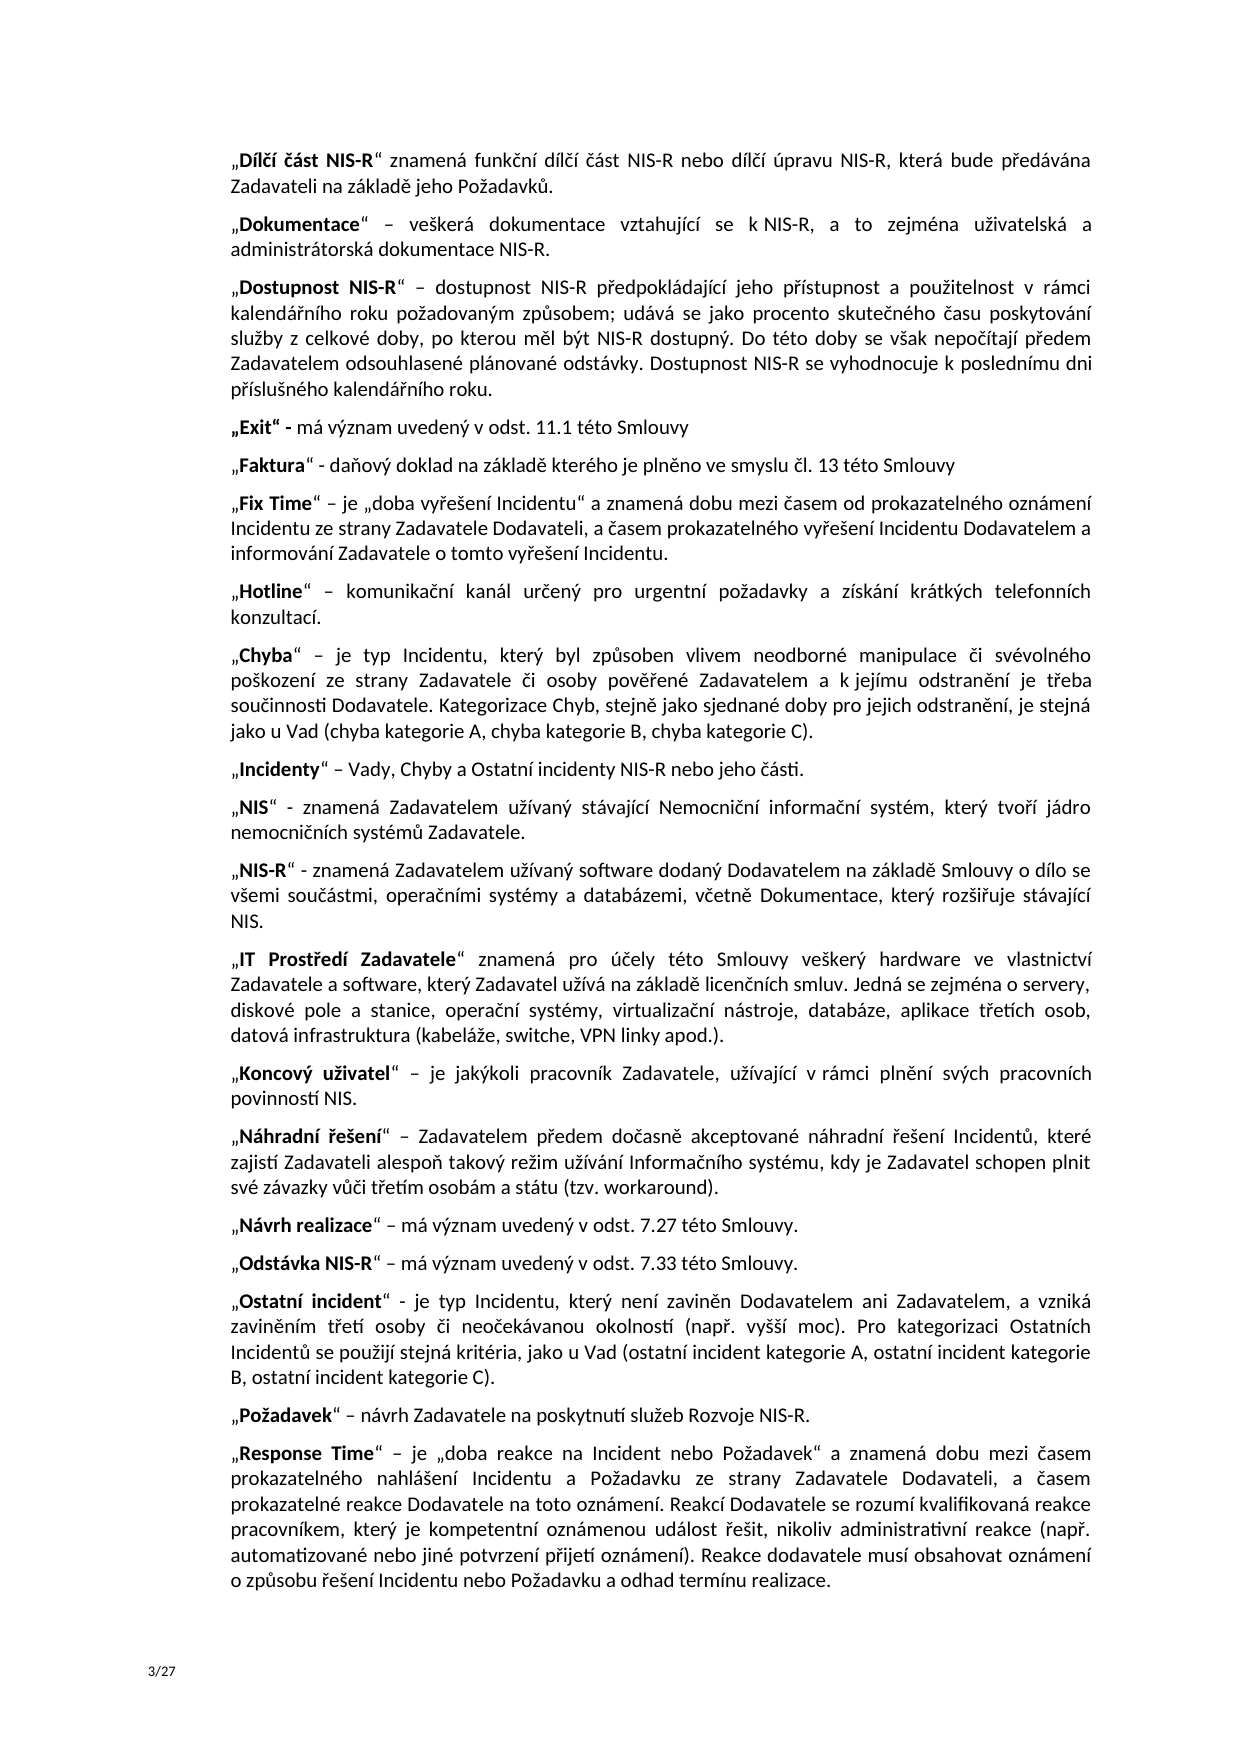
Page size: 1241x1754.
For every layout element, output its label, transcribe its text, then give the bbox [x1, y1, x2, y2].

subtitle „NIS-R“ - znamená Zadavatelem užívaný software dodaný Dodavatelem na základě Smlouvy o dílo se všemi součástmi, operačními systémy a databázemi, včetně Dokumentace, který rozšiřuje stávající NIS. [230, 857, 1092, 933]
subtitle „Požadavek“ – návrh Zadavatele na poskytnutí služeb Rozvoje NIS-R. [230, 1402, 1092, 1428]
subtitle „Náhradní řešení“ – Zadavatelem předem dočasně akceptované náhradní řešení Incidentů, které zajistí Zadavateli alespoň takový režim užívání Informačního systému, kdy je Zadavatel schopen plnit své závazky vůči třetím osobám a státu (tzv. workaround). [230, 1123, 1092, 1200]
subtitle „Dokumentace“ – veškerá dokumentace vztahující se k NIS-R, a to zejména uživatelská a administrátorská dokumentace NIS-R. [230, 211, 1092, 262]
subtitle „Koncový uživatel“ – je jakýkoli pracovník Zadavatele, užívající v rámci plnění svých pracovních povinností NIS. [230, 1060, 1092, 1111]
subtitle „Exit“ - má význam uvedený v odst. 11.1 této Smlouvy [230, 414, 1092, 439]
subtitle „Ostatní incident“ - je typ Incidentu, který není zaviněn Dodavatelem ani Zadavatelem, a vzniká zaviněním třetí osoby či neočekávanou okolností (např. vyšší moc). Pro kategorizaci Ostatních Incidentů se použijí stejná kritéria, jako u Vad (ostatní incident kategorie A, ostatní incident kategorie B, ostatní incident kategorie C). [230, 1288, 1092, 1390]
subtitle „Dostupnost NIS-R“ – dostupnost NIS-R předpokládající jeho přístupnost a použitelnost v rámci kalendářního roku požadovaným způsobem; udává se jako procento skutečného času poskytování služby z celkové doby, po kterou měl být NIS-R dostupný. Do této doby se však nepočítají předem Zadavatelem odsouhlasené plánované odstávky. Dostupnost NIS-R se vyhodnocuje k poslednímu dni příslušného kalendářního roku. [230, 274, 1092, 401]
subtitle „Faktura“ - daňový doklad na základě kterého je plněno ve smyslu čl. 13 této Smlouvy [230, 452, 1092, 477]
subtitle „Návrh realizace“ – má význam uvedený v odst. 7.27 této Smlouvy. [230, 1212, 1092, 1238]
subtitle „Chyba“ – je typ Incidentu, který byl způsoben vlivem neodborné manipulace či svévolného poškození ze strany Zadavatele či osoby pověřené Zadavatelem a k jejímu odstranění je třeba součinnosti Dodavatele. Kategorizace Chyb, stejně jako sjednané doby pro jejich odstranění, je stejná jako u Vad (chyba kategorie A, chyba kategorie B, chyba kategorie C). [230, 642, 1092, 743]
subtitle „Dílčí část NIS-R“ znamená funkční dílčí část NIS-R nebo dílčí úpravu NIS-R, která bude předávána Zadavateli na základě jeho Požadavků. [230, 148, 1092, 198]
subtitle „Fix Time“ – je „doba vyřešení Incidentu“ a znamená dobu mezi časem od prokazatelného oznámení Incidentu ze strany Zadavatele Dodavateli, a časem prokazatelného vyřešení Incidentu Dodavatelem a informování Zadavatele o tomto vyřešení Incidentu. [230, 490, 1092, 566]
subtitle „NIS“ - znamená Zadavatelem užívaný stávající Nemocniční informační systém, který tvoří jádro nemocničních systémů Zadavatele. [230, 794, 1092, 845]
subtitle „Response Time“ – je „doba reakce na Incident nebo Požadavek“ a znamená dobu mezi časem prokazatelného nahlášení Incidentu a Požadavku ze strany Zadavatele Dodavateli, a časem prokazatelné reakce Dodavatele na toto oznámení. Reakcí Dodavatele se rozumí kvalifikovaná reakce pracovníkem, který je kompetentní oznámenou událost řešit, nikoliv administrativní reakce (např. automatizované nebo jiné potvrzení přijetí oznámení). Reakce dodavatele musí obsahovat oznámení o způsobu řešení Incidentu nebo Požadavku a odhad termínu realizace. [230, 1440, 1092, 1593]
subtitle „Incidenty“ – Vady, Chyby a Ostatní incidenty NIS-R nebo jeho části. [230, 756, 1092, 781]
subtitle „Odstávka NIS-R“ – má význam uvedený v odst. 7.33 této Smlouvy. [230, 1250, 1092, 1276]
subtitle „Hotline“ – komunikační kanál určený pro urgentní požadavky a získání krátkých telefonních konzultací. [230, 578, 1092, 629]
subtitle „IT Prostředí Zadavatele“ znamená pro účely této Smlouvy veškerý hardware ve vlastnictví Zadavatele a software, který Zadavatel užívá na základě licenčních smluv. Jedná se zejména o servery, diskové pole a stanice, operační systémy, virtualizační nástroje, databáze, aplikace třetích osob, datová infrastruktura (kabeláže, switche, VPN linky apod.). [230, 946, 1092, 1048]
